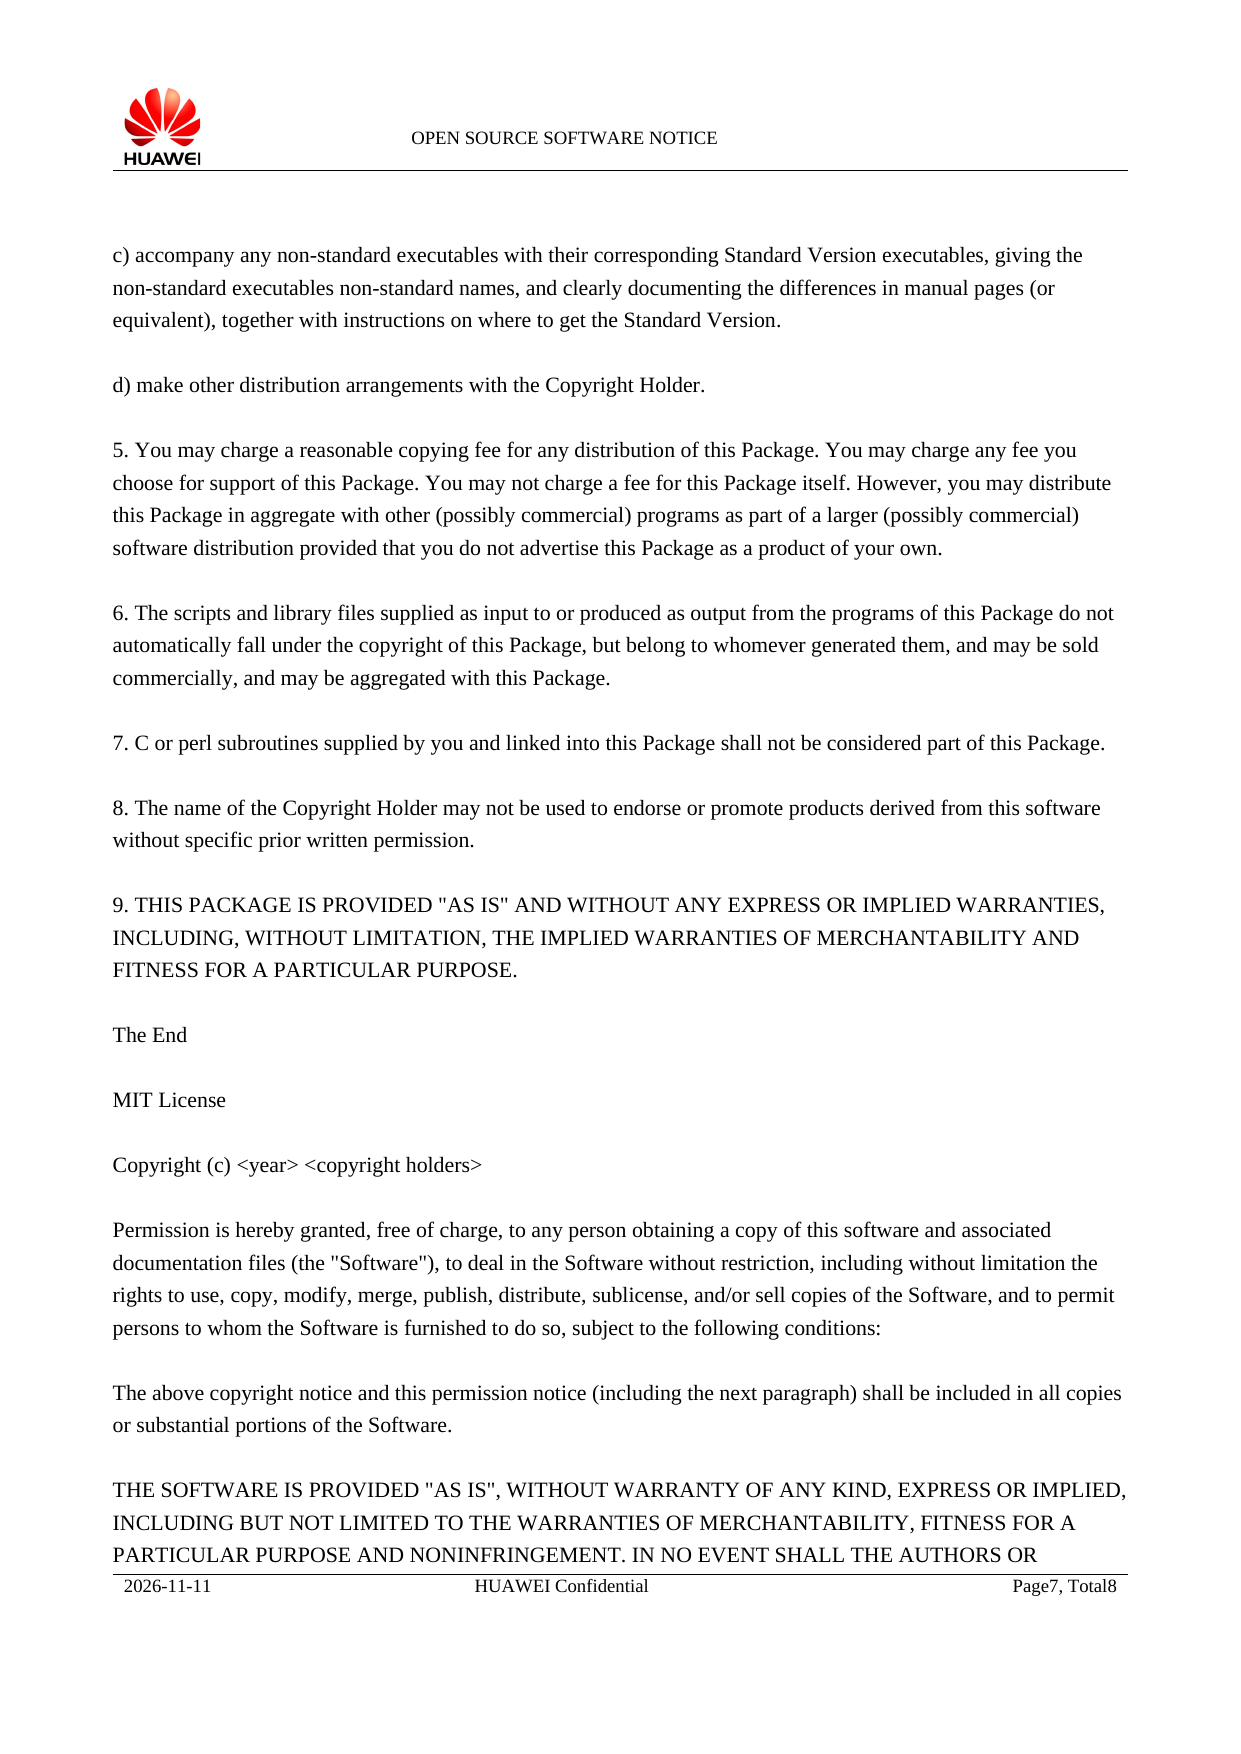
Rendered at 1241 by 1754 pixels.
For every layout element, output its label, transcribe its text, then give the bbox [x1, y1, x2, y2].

picture [124, 88, 201, 165]
